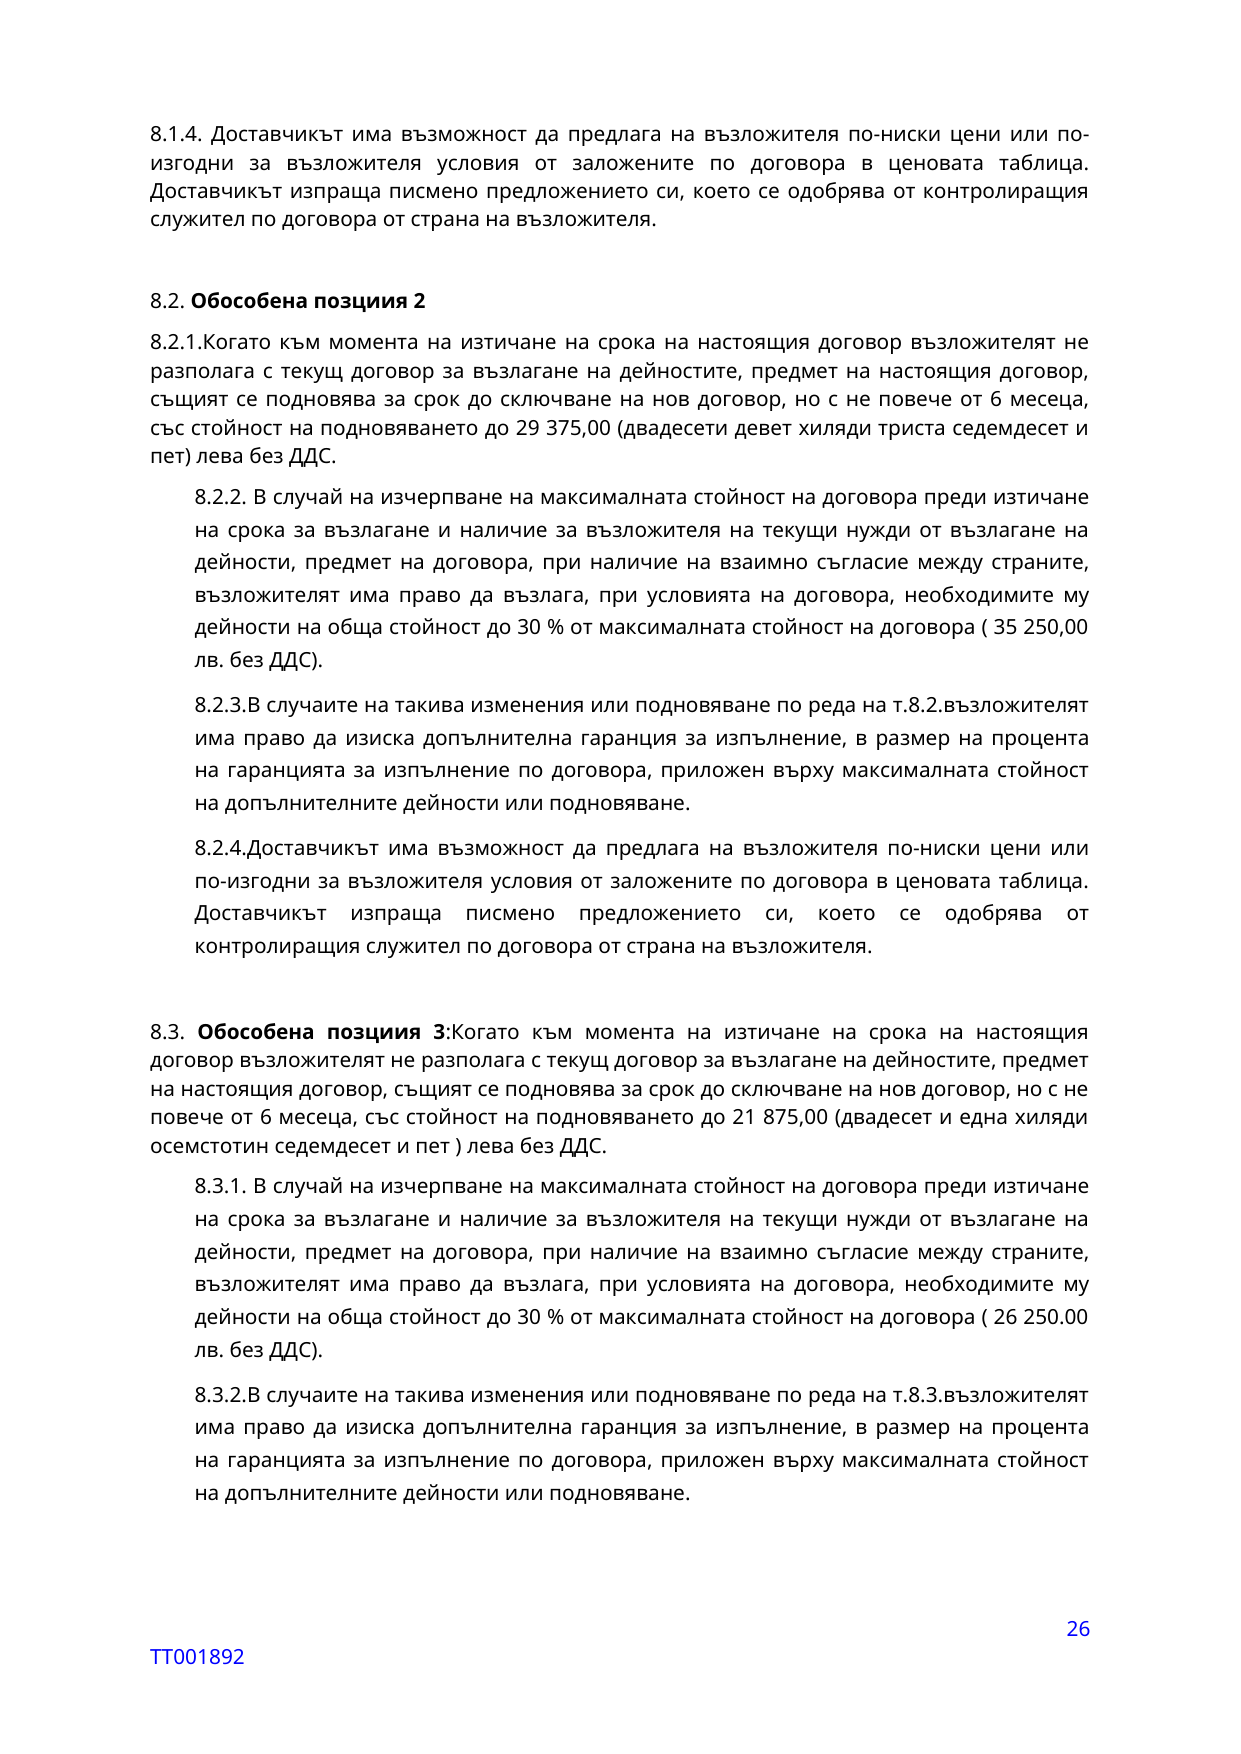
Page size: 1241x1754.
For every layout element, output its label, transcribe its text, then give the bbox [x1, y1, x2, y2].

text 8.2. Обособена позциия 2 [150, 286, 1090, 315]
text 8.2.4.Доставчикът има възможност да предлага на възложителя по-ниски цени или по-изгодни за възложителя условия от заложените по договора в ценовата таблица. Доставчикът изпраща писмено предложението си, което се одобрява от контролиращия служител по договора от страна на възложителя. [194, 833, 1090, 959]
text 8.2.1.Когато към момента на изтичане на срока на настоящия договор възложителят не разполага с текущ договор за възлагане на дейностите, предмет на настоящия договор, същият се подновява за срок до сключване на нов договор, но с не повече от 6 месеца, със стойност на подновяването до 29 375,00 (двадесети девет хиляди триста седемдесет и пет) лева без ДДС. [150, 327, 1090, 469]
text 8.1.4. Доставчикът има възможност да предлага на възложителя по-ниски цени или по-изгодни за възложителя условия от заложените по договора в ценовата таблица. Доставчикът изпраща писмено предложението си, което се одобрява от контролиращия служител по договора от страна на възложителя. [150, 119, 1090, 233]
text 8.2.3.В случаите на такива изменения или подновяване по реда на т.8.2.възложителят има право да изиска допълнителна гаранция за изпълнение, в размер на процента на гаранцията за изпълнение по договора, приложен върху максималната стойност на допълнителните дейности или подновяване. [194, 690, 1090, 816]
text 8.3. Обособена позциия 3:Когато към момента на изтичане на срока на настоящия договор възложителят не разполага с текущ договор за възлагане на дейностите, предмет на настоящия договор, същият се подновява за срок до сключване на нов договор, но с не повече от 6 месеца, със стойност на подновяването до 21 875,00 (двадесет и една хиляди осемстотин седемдесет и пет ) лева без ДДС. [150, 1017, 1090, 1159]
text 8.3.1. В случай на изчерпване на максималната стойност на договора преди изтичане на срока за възлагане и наличие за възложителя на текущи нужди от възлагане на дейности, предмет на договора, при наличие на взаимно съгласие между страните, възложителят има право да възлага, при условията на договора, необходимите му дейности на обща стойност до 30 % от максималната стойност на договора ( 26 250.00 лв. без ДДС). [194, 1172, 1090, 1363]
text 8.2.2. В случай на изчерпване на максималната стойност на договора преди изтичане на срока за възлагане и наличие за възложителя на текущи нужди от възлагане на дейности, предмет на договора, при наличие на взаимно съгласие между страните, възложителят има право да възлага, при условията на договора, необходимите му дейности на обща стойност до 30 % от максималната стойност на договора ( 35 250,00 лв. без ДДС). [194, 482, 1090, 673]
text 8.3.2.В случаите на такива изменения или подновяване по реда на т.8.3.възложителят има право да изиска допълнителна гаранция за изпълнение, в размер на процента на гаранцията за изпълнение по договора, приложен върху максималната стойност на допълнителните дейности или подновяване. [194, 1380, 1090, 1506]
